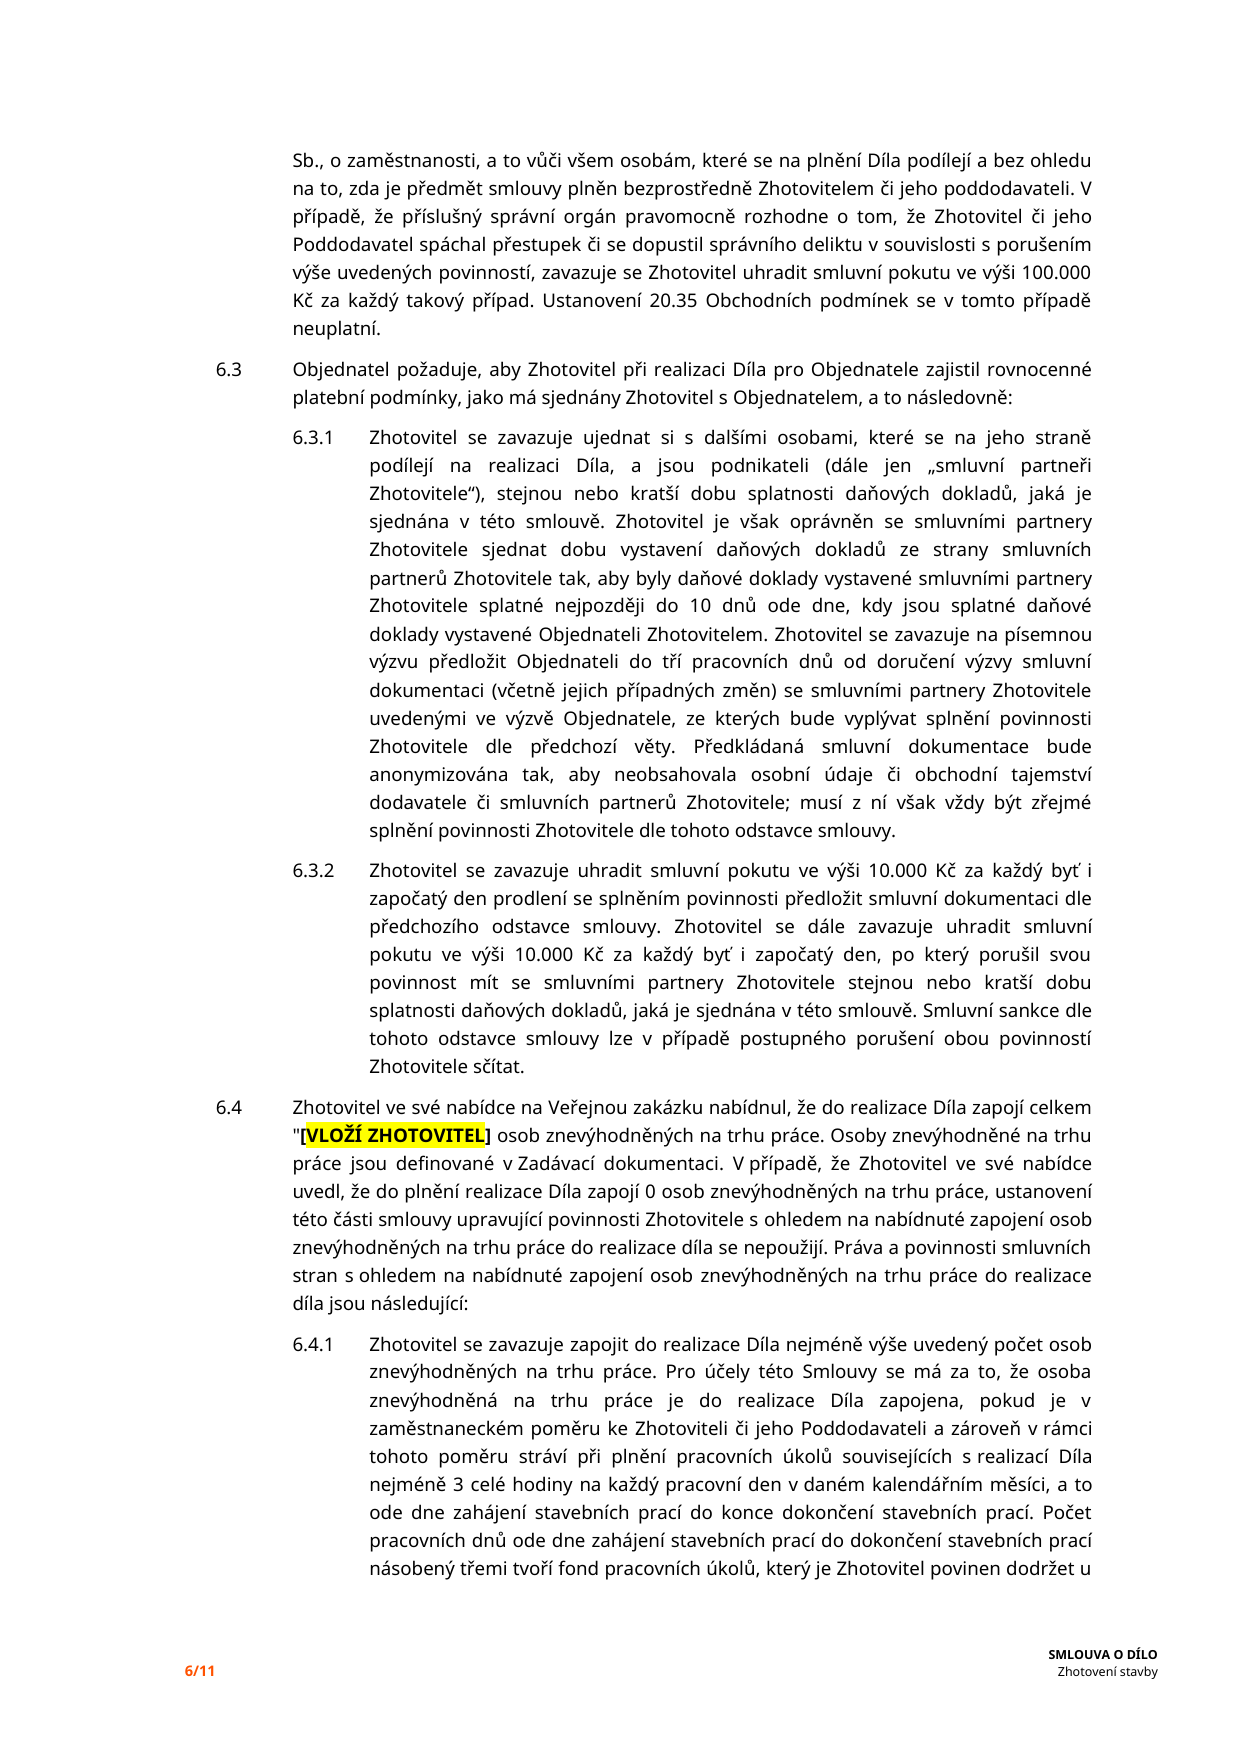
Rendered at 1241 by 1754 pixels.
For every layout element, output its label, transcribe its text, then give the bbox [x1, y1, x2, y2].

text Zhotovitel se zavazuje uhradit smluvní pokutu ve výši 10.000 Kč za každý byť i započatý den prodlení se splněním povinnosti předložit smluvní dokumentaci dle předchozího odstavce smlouvy. Zhotovitel se dále zavazuje uhradit smluvní pokutu ve výši 10.000 Kč za každý byť i započatý den, po který porušil svou povinnost mít se smluvními partnery Zhotovitele stejnou nebo kratší dobu splatnosti daňových dokladů, jaká je sjednána v této smlouvě. Smluvní sankce dle tohoto odstavce smlouvy lze v případě postupného porušení obou povinností Zhotovitele sčítat. [292, 857, 1093, 1079]
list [292, 1331, 1093, 1581]
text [216, 147, 1093, 341]
text Zhotovitel se zavazuje ujednat si s dalšími osobami, které se na jeho straně podílejí na realizaci Díla, a jsou podnikateli (dále jen „smluvní partneři Zhotovitele“), stejnou nebo kratší dobu splatnosti daňových dokladů, jaká je sjednána v této smlouvě. Zhotovitel je však oprávněn se smluvními partnery Zhotovitele sjednat dobu vystavení daňových dokladů ze strany smluvních partnerů Zhotovitele tak, aby byly daňové doklady vystavené smluvními partnery Zhotovitele splatné nejpozději do 10 dnů ode dne, kdy jsou splatné daňové doklady vystavené Objednateli Zhotovitelem. Zhotovitel se zavazuje na písemnou výzvu předložit Objednateli do tří pracovních dnů od doručení výzvy smluvní dokumentaci (včetně jejich případných změn) se smluvními partnery Zhotovitele uvedenými ve výzvě Objednatele, ze kterých bude vyplývat splnění povinnosti Zhotovitele dle předchozí věty. Předkládaná smluvní dokumentace bude anonymizována tak, aby neobsahovala osobní údaje či obchodní tajemství dodavatele či smluvních partnerů Zhotovitele; musí z ní však vždy být zřejmé splnění povinnosti Zhotovitele dle tohoto odstavce smlouvy. [292, 425, 1093, 842]
text Objednatel požaduje, aby Zhotovitel při realizaci Díla pro Objednatele zajistil rovnocenné platební podmínky, jako má sjednány Zhotovitel s Objednatelem, a to následovně: [216, 356, 1093, 410]
text Zhotovitel ve své nabídce na Veřejnou zakázku nabídnul, že do realizace Díla zapojí celkem "[VLOŽÍ ZHOTOVITEL] osob znevýhodněných na trhu práce. Osoby znevýhodněné na trhu práce jsou definované v Zadávací dokumentaci. V případě, že Zhotovitel ve své nabídce uvedl, že do plnění realizace Díla zapojí 0 osob znevýhodněných na trhu práce, ustanovení této části smlouvy upravující povinnosti Zhotovitele s ohledem na nabídnuté zapojení osob znevýhodněných na trhu práce do realizace díla se nepoužijí. Práva a povinnosti smluvních stran s ohledem na nabídnuté zapojení osob znevýhodněných na trhu práce do realizace díla jsou následující: [216, 1094, 1093, 1316]
